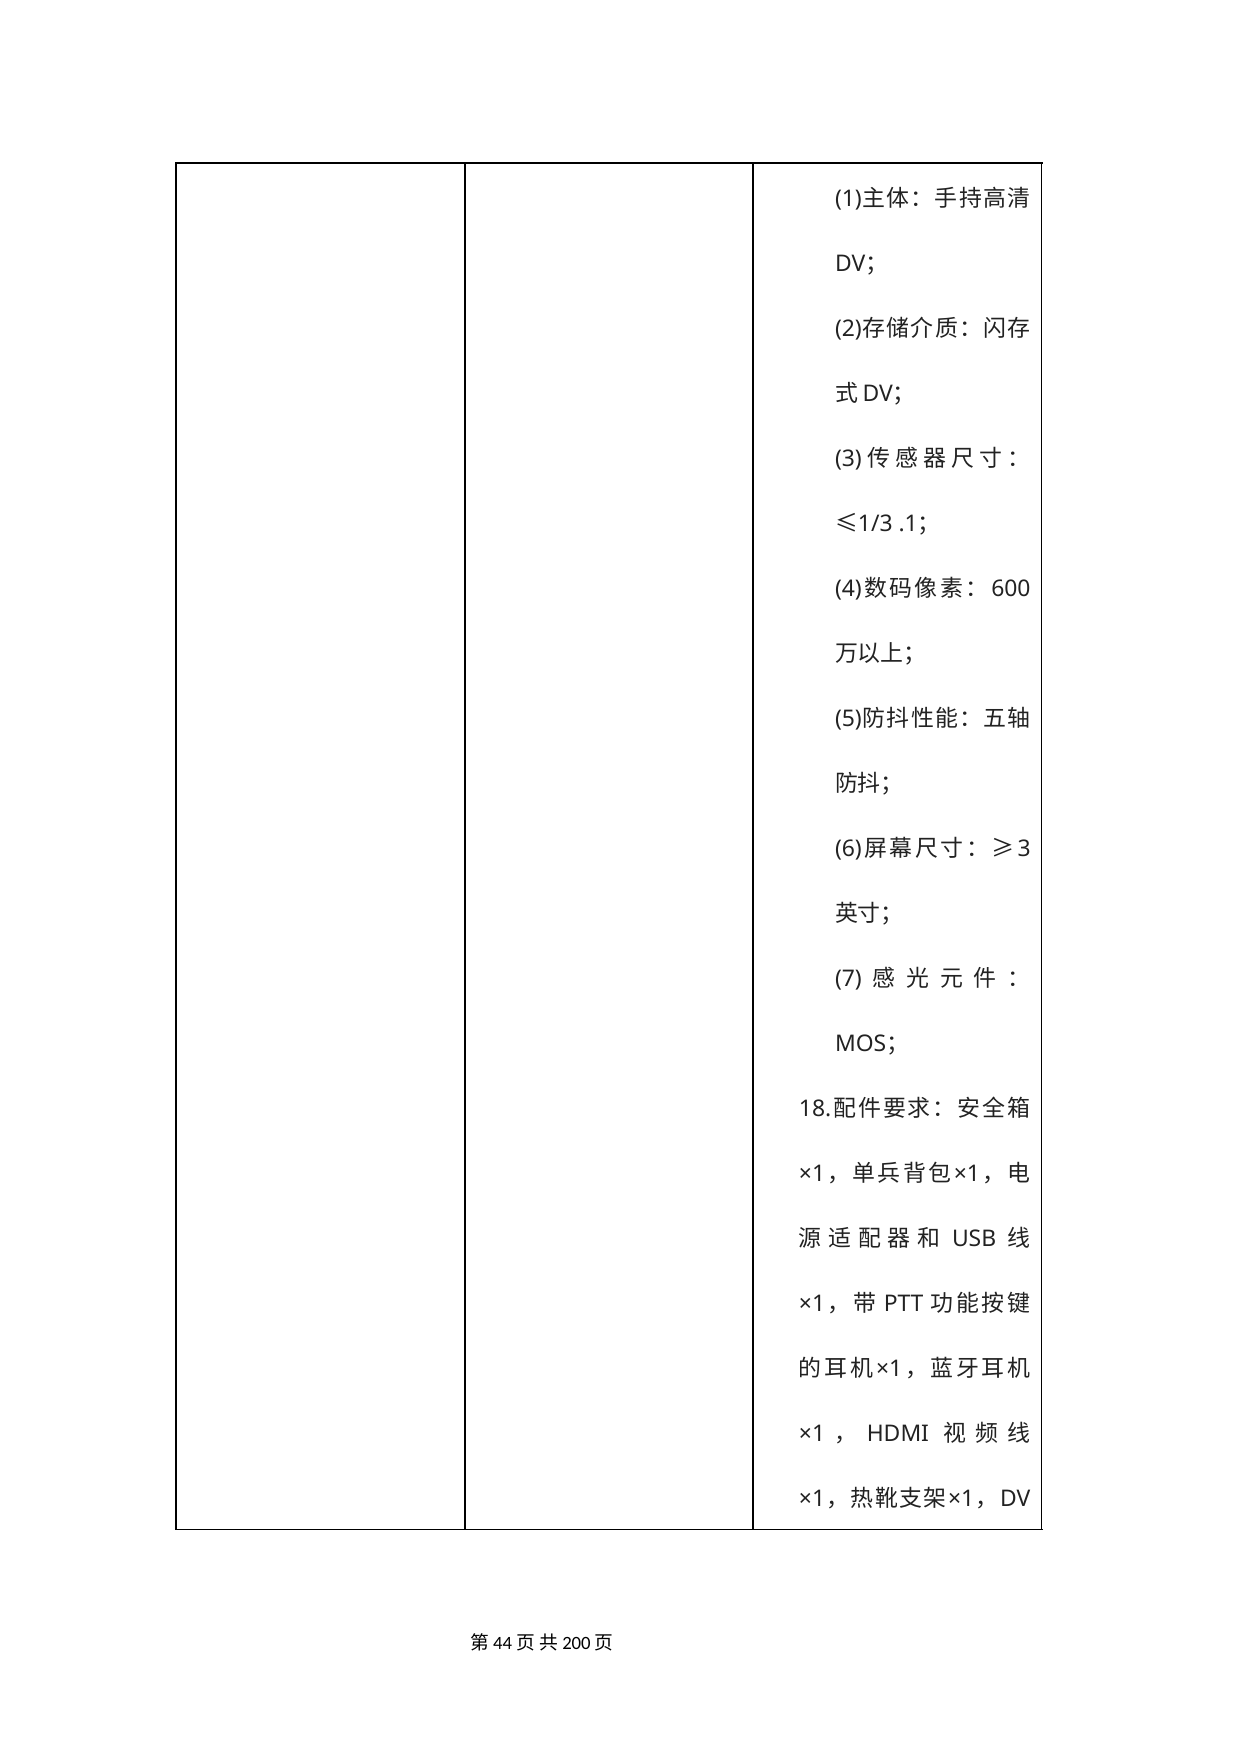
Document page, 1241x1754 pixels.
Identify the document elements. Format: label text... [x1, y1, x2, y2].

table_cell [754, 164, 1041, 1528]
table_cell 1 [177, 164, 464, 1528]
table_cell [466, 164, 752, 1528]
